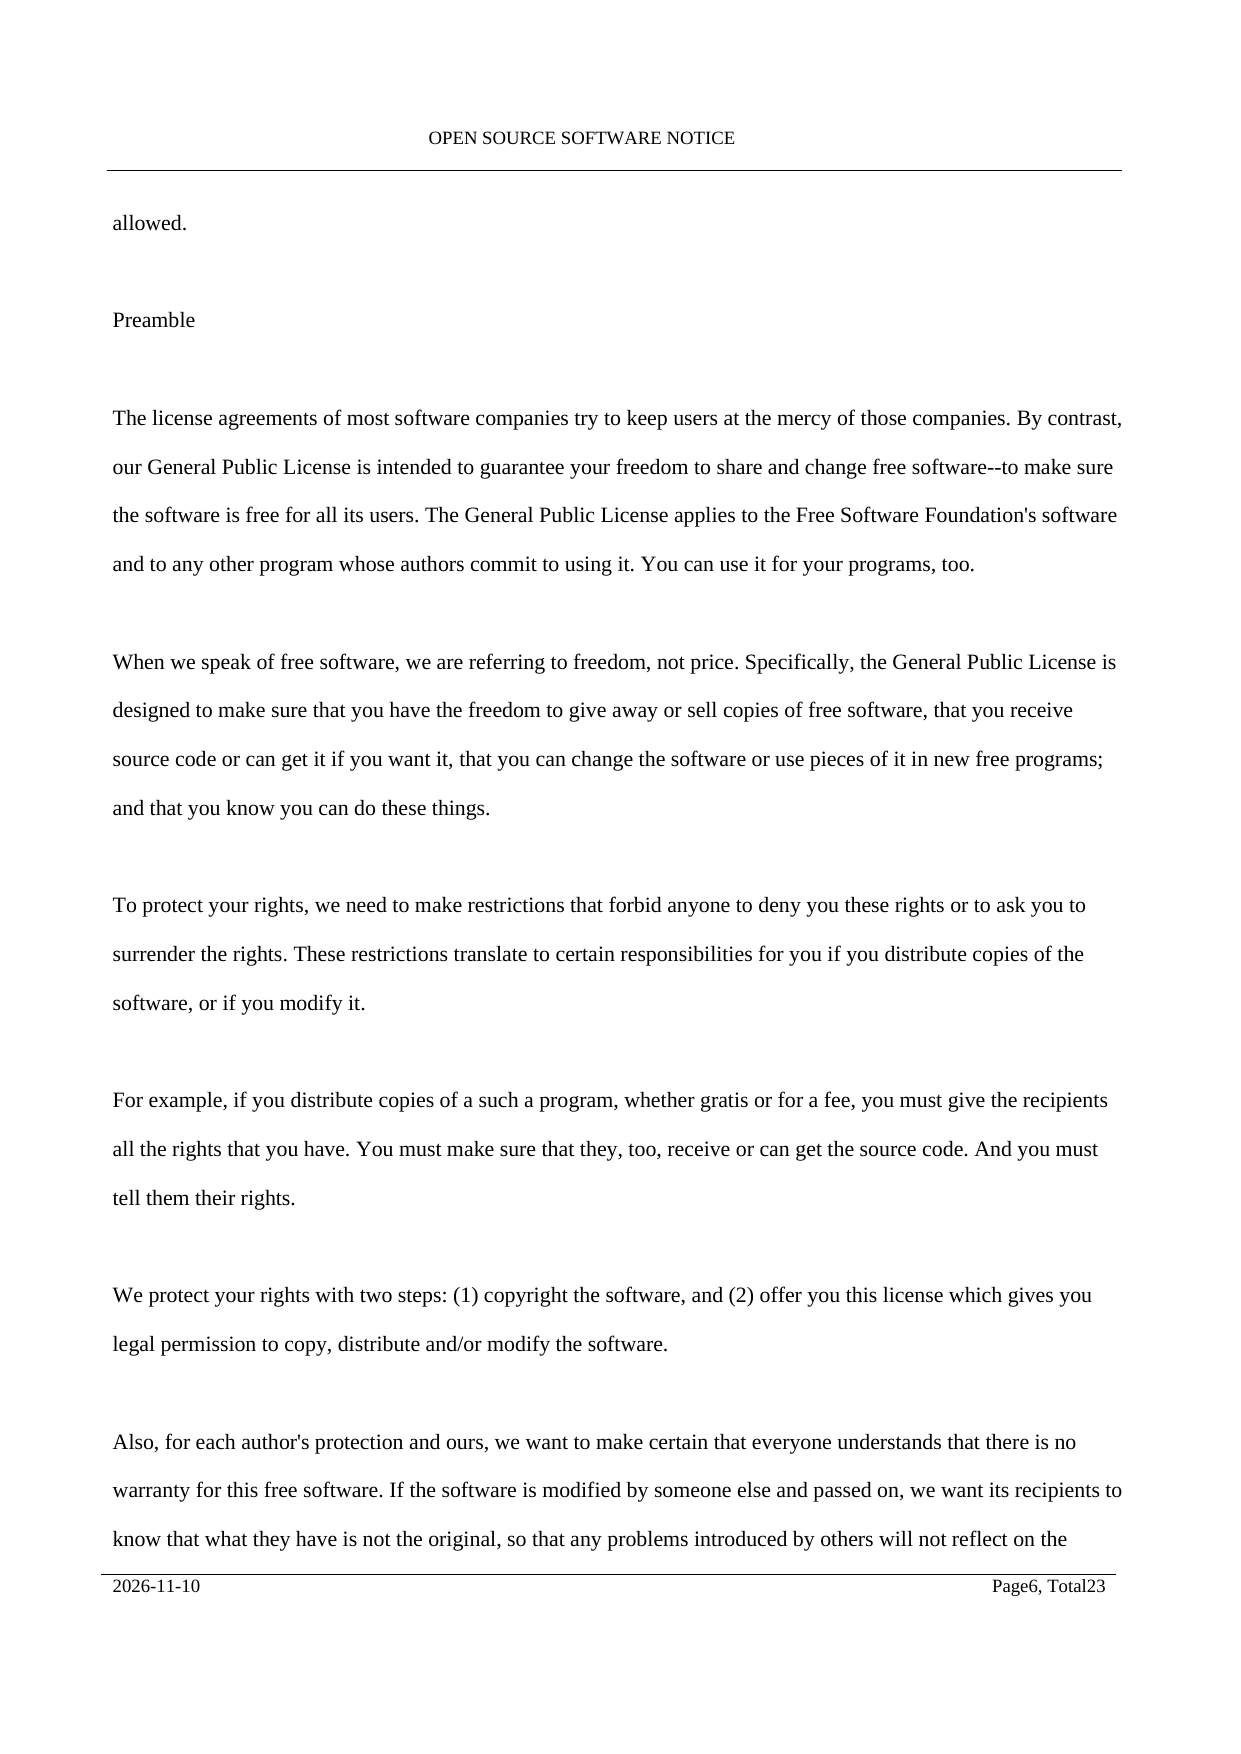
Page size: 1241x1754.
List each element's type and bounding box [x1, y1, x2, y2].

text [112, 206, 1128, 1555]
